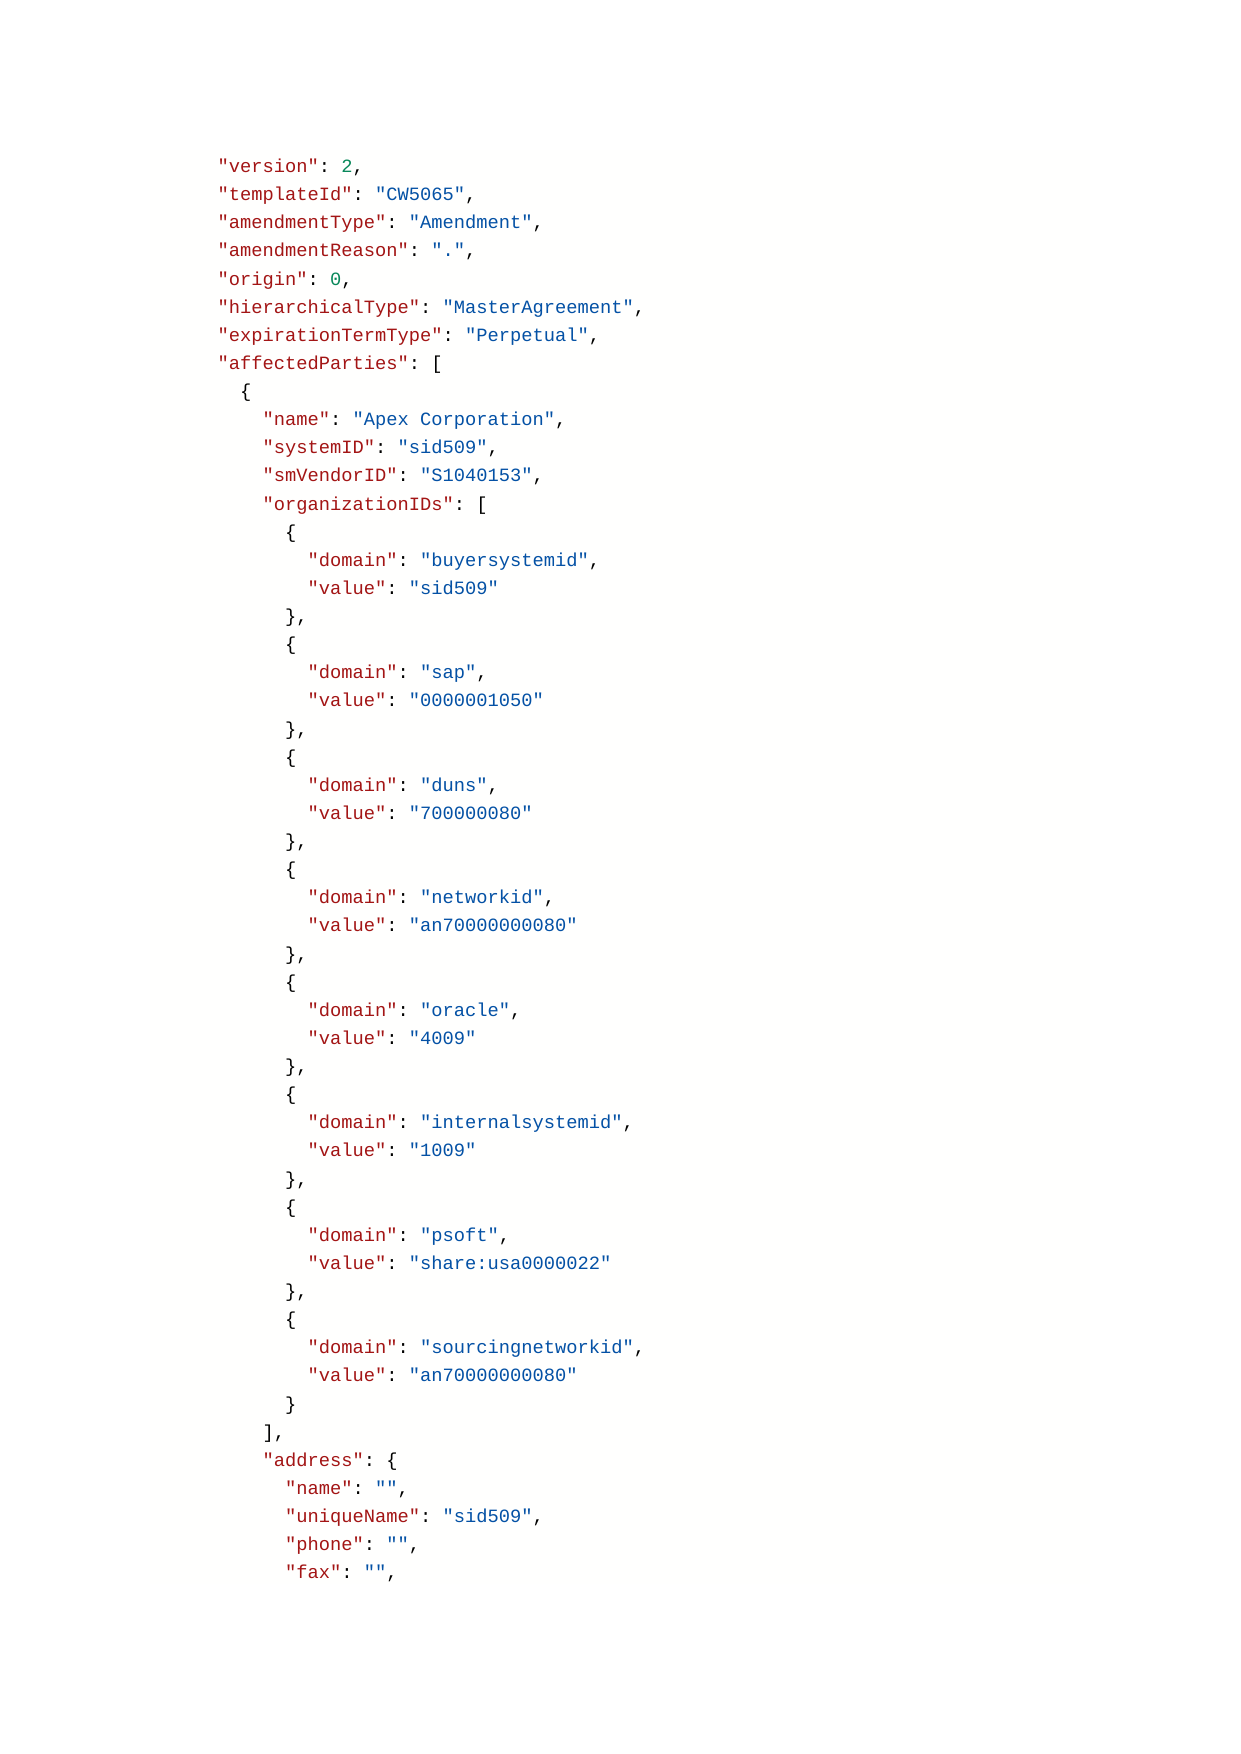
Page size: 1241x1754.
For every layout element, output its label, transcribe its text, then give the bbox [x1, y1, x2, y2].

text "templateId": "CW5065", [150, 178, 1090, 206]
text { [150, 375, 1090, 403]
text { [150, 516, 1090, 544]
text { [150, 741, 1090, 769]
text "affectedParties": [ [150, 347, 1090, 375]
text "value": "4009" [150, 1022, 1090, 1050]
text "amendmentReason": ".", [150, 234, 1090, 262]
text "name": "", [150, 1472, 1090, 1500]
text } [150, 1387, 1090, 1416]
text }, [150, 1050, 1090, 1078]
text "systemID": "sid509", [150, 431, 1090, 459]
text "value": "an70000000080" [150, 1359, 1090, 1387]
text ], [150, 1416, 1090, 1444]
text "amendmentType": "Amendment", [150, 206, 1090, 234]
text }, [150, 1275, 1090, 1303]
text "hierarchicalType": "MasterAgreement", [150, 291, 1090, 319]
text { [150, 853, 1090, 881]
text }, [150, 937, 1090, 966]
text { [150, 1303, 1090, 1331]
text "domain": "networkid", [150, 881, 1090, 909]
text "domain": "buyersystemid", [150, 544, 1090, 572]
text }, [150, 825, 1090, 853]
text "expirationTermType": "Perpetual", [150, 319, 1090, 347]
text "value": "share:usa0000022" [150, 1247, 1090, 1275]
text "domain": "sourcingnetworkid", [150, 1331, 1090, 1359]
text "smVendorID": "S1040153", [150, 459, 1090, 487]
text { [150, 1078, 1090, 1106]
text "origin": 0, [150, 262, 1090, 291]
text "fax": "", [150, 1556, 1090, 1584]
text "domain": "oracle", [150, 994, 1090, 1022]
text "domain": "internalsystemid", [150, 1106, 1090, 1134]
text "version": 2, [150, 150, 1090, 178]
text { [150, 966, 1090, 994]
text "organizationIDs": [ [150, 487, 1090, 516]
text "value": "sid509" [150, 572, 1090, 600]
text "uniqueName": "sid509", [150, 1500, 1090, 1528]
text "name": "Apex Corporation", [150, 403, 1090, 431]
text }, [150, 600, 1090, 628]
text "domain": "sap", [150, 656, 1090, 684]
text }, [150, 1162, 1090, 1191]
text }, [150, 712, 1090, 741]
text "domain": "duns", [150, 769, 1090, 797]
text "value": "700000080" [150, 797, 1090, 825]
text "address": { [150, 1444, 1090, 1472]
text "value": "0000001050" [150, 684, 1090, 712]
text "phone": "", [150, 1528, 1090, 1556]
text { [150, 1191, 1090, 1219]
text "value": "an70000000080" [150, 909, 1090, 937]
text { [150, 628, 1090, 656]
text "domain": "psoft", [150, 1219, 1090, 1247]
text "value": "1009" [150, 1134, 1090, 1162]
